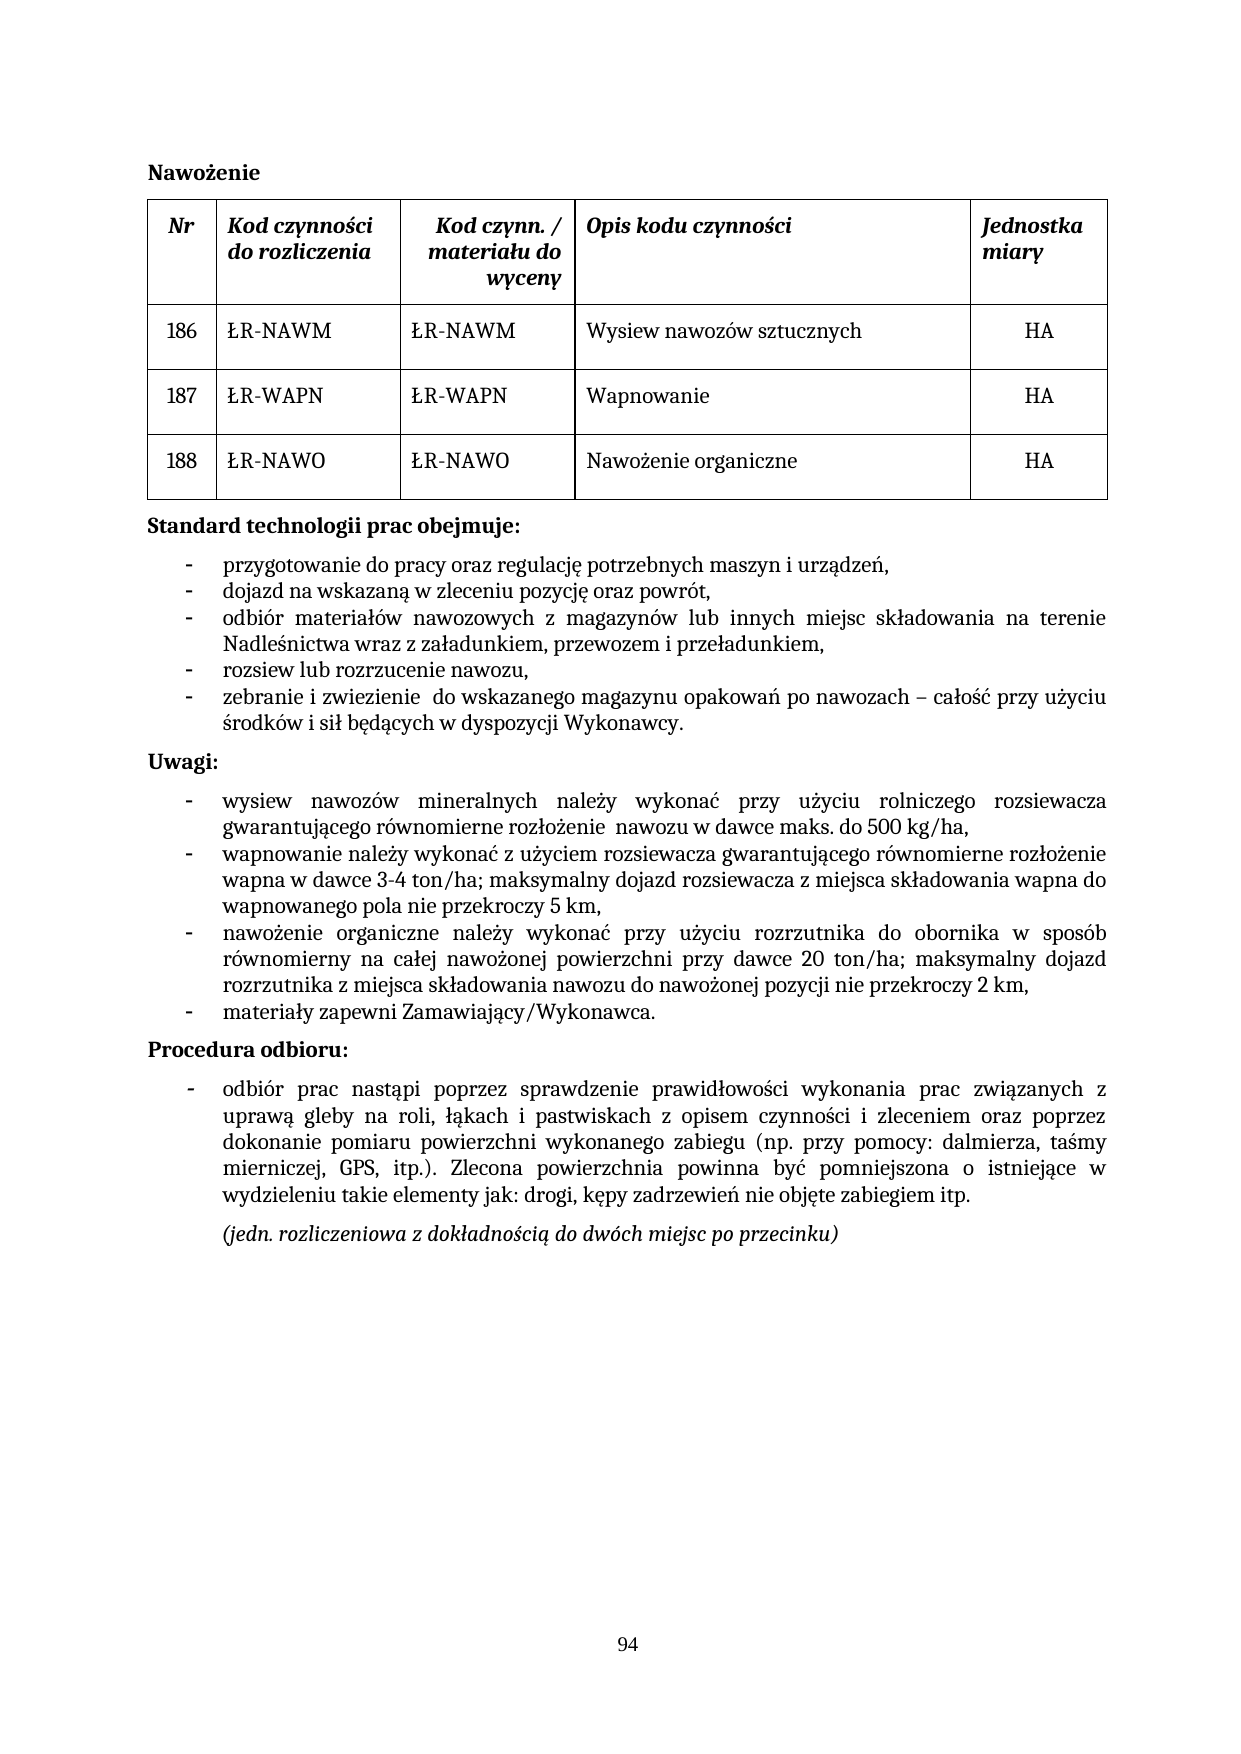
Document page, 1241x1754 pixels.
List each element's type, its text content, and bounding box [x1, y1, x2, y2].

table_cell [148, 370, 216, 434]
list odbiór prac nastąpi poprzez sprawdzenie prawidłowości wykonania prac związanych z uprawą gleby na roli, łąkach i pastwiskach z opisem czynności i zleceniem oraz poprzez dokonanie pomiaru powierzchni wykonanego zabiegu (np. przy pomocy: dalmierza, taśmy mierniczej, GPS, itp.). Zlecona powierzchnia powinna być pomniejszona o istniejące w wydzieleniu takie elementy jak: drogi, kępy zadrzewień nie objęte zabiegiem itp. [185, 1076, 1107, 1208]
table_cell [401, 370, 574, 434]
list odbiór materiałów nawozowych z magazynów lub innych miejsc składowania na terenie Nadleśnictwa wraz z załadunkiem, przewozem i przeładunkiem, [185, 604, 1107, 657]
text Standard technologii prac obejmuje: [148, 513, 1107, 539]
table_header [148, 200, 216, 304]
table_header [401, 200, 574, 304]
list wapnowanie należy wykonać z użyciem rozsiewacza gwarantującego równomierne rozłożenie wapna w dawce 3-4 ton/ha; maksymalny dojazd rozsiewacza z miejsca składowania wapna do wapnowanego pola nie przekroczy 5 km, [185, 840, 1107, 919]
list nawożenie organiczne należy wykonać przy użyciu rozrzutnika do obornika w sposób równomierny na całej nawożonej powierzchni przy dawce 20 ton/ha; maksymalny dojazd rozrzutnika z miejsca składowania nawozu do nawożonej pozycji nie przekroczy 2 km, [185, 919, 1107, 998]
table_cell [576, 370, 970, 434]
list materiały zapewni Zamawiający/Wykonawca. [185, 998, 1107, 1025]
text (jedn. rozliczeniowa z dokładnością do dwóch miejsc po przecinku) [148, 1220, 1107, 1247]
text Nawożenie [148, 160, 1107, 186]
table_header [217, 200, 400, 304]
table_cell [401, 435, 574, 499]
list dojazd na wskazaną w zleceniu pozycję oraz powrót, [185, 578, 1107, 604]
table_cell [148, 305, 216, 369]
list wysiew nawozów mineralnych należy wykonać przy użyciu rolniczego rozsiewacza gwarantującego równomierne rozłożenie nawozu w dawce maks. do 500 kg/ha, [185, 788, 1107, 840]
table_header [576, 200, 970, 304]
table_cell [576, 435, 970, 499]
text Uwagi: [148, 749, 1107, 775]
text Procedura odbioru: [148, 1037, 1107, 1064]
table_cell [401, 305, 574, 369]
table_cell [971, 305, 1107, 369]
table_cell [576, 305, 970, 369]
list przygotowanie do pracy oraz regulację potrzebnych maszyn i urządzeń, [185, 552, 1107, 578]
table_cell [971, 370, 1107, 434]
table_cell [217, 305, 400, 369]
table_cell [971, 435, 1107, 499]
list rozsiew lub rozrzucenie nawozu, [185, 657, 1107, 683]
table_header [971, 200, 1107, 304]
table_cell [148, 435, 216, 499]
list zebranie i zwiezienie do wskazanego magazynu opakowań po nawozach – całość przy użyciu środków i sił będących w dyspozycji Wykonawcy. [185, 683, 1107, 736]
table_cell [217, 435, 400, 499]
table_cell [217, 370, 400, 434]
